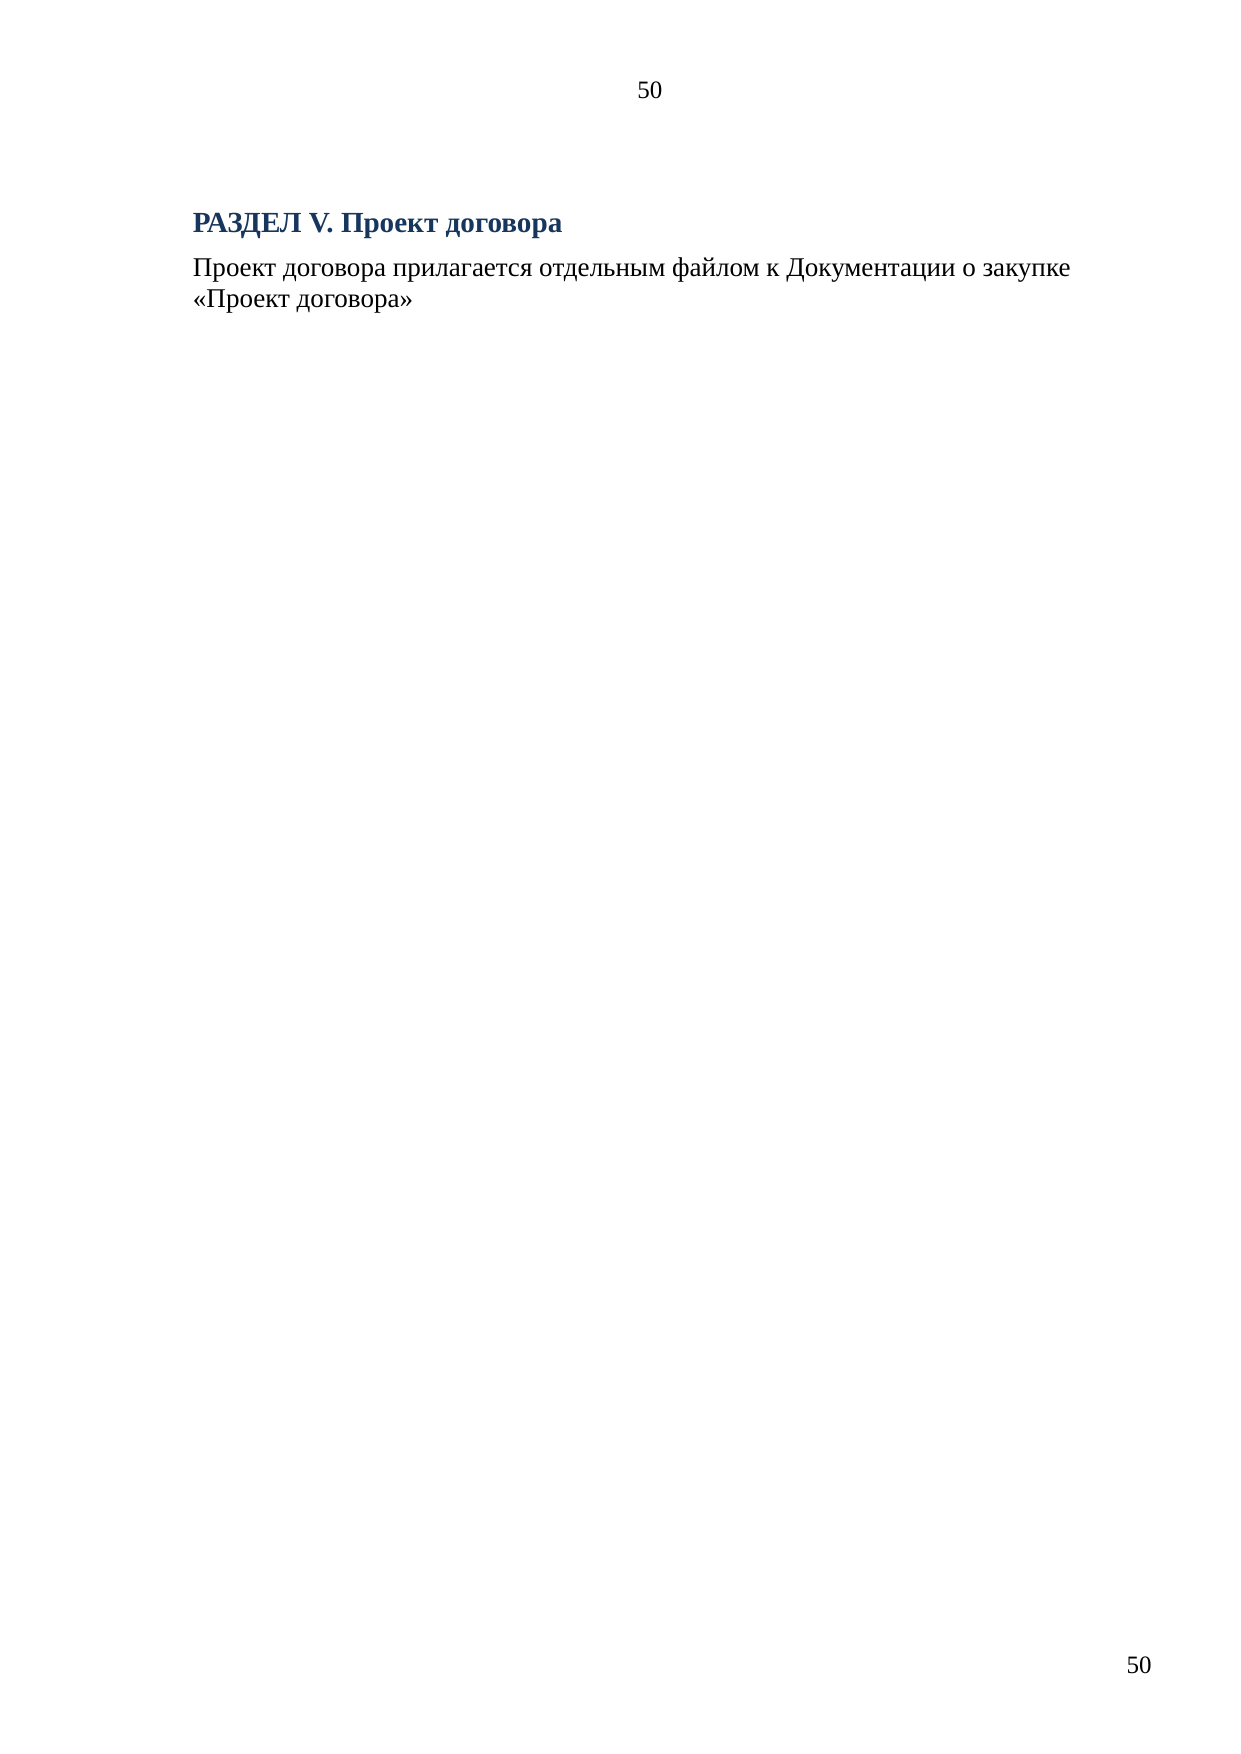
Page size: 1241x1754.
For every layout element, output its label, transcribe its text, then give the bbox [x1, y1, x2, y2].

subtitle «Проект договора» [193, 283, 1152, 314]
subtitle РАЗДЕЛ V. Проект договора [193, 205, 1152, 239]
subtitle Проект договора прилагается отдельным файлом к Документации о закупке [193, 251, 1152, 283]
